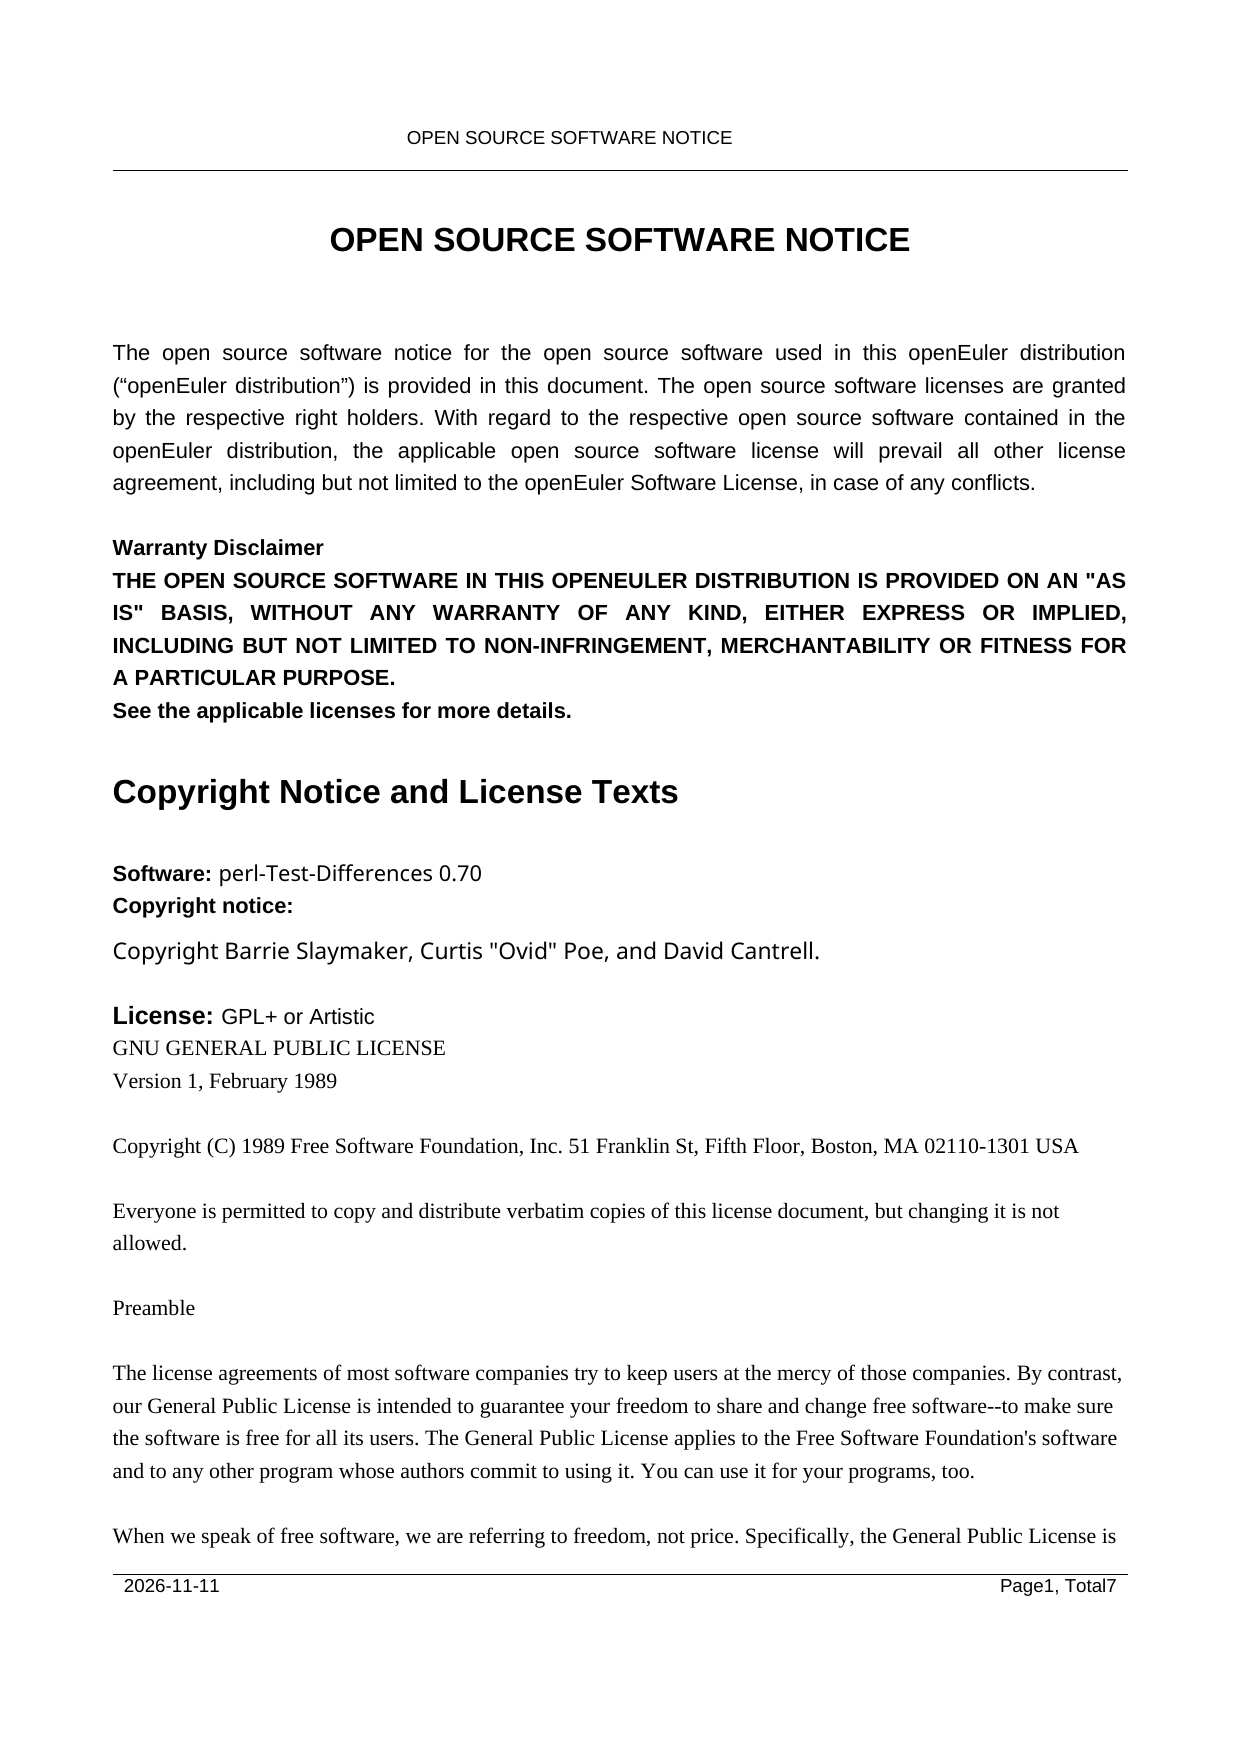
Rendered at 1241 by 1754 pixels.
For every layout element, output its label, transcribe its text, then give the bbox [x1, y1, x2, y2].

text The open source software notice for the open source software used in this openEuler distribution (“openEuler distribution”) is provided in this document. The open source software licenses are granted by the respective right holders. With regard to the respective open source software contained in the openEuler distribution, the applicable open source software license will prevail all other license agreement, including but not limited to the openEuler Software License, in case of any conflicts. [112, 336, 1128, 499]
text Copyright Notice and License Texts [112, 759, 1128, 824]
text License: GPL+ or Artistic [112, 999, 1128, 1031]
text Copyright notice: [112, 889, 1128, 921]
text Warranty Disclaimer [112, 531, 1128, 564]
text THE OPEN SOURCE SOFTWARE IN THIS OPENEULER DISTRIBUTION IS PROVIDED ON AN "AS IS" BASIS, WITHOUT ANY WARRANTY OF ANY KIND, EITHER EXPRESS OR IMPLIED, INCLUDING BUT NOT LIMITED TO NON-INFRINGEMENT, MERCHANTABILITY OR FITNESS FOR A PARTICULAR PURPOSE. See the applicable licenses for more details. [112, 564, 1128, 726]
text OPEN SOURCE SOFTWARE NOTICE [112, 206, 1128, 271]
title Software: perl-Test-Differences 0.70 [112, 856, 1128, 889]
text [112, 1031, 1128, 1551]
text Copyright Barrie Slaymaker, Curtis "Ovid" Poe, and David Cantrell. [112, 934, 1128, 966]
